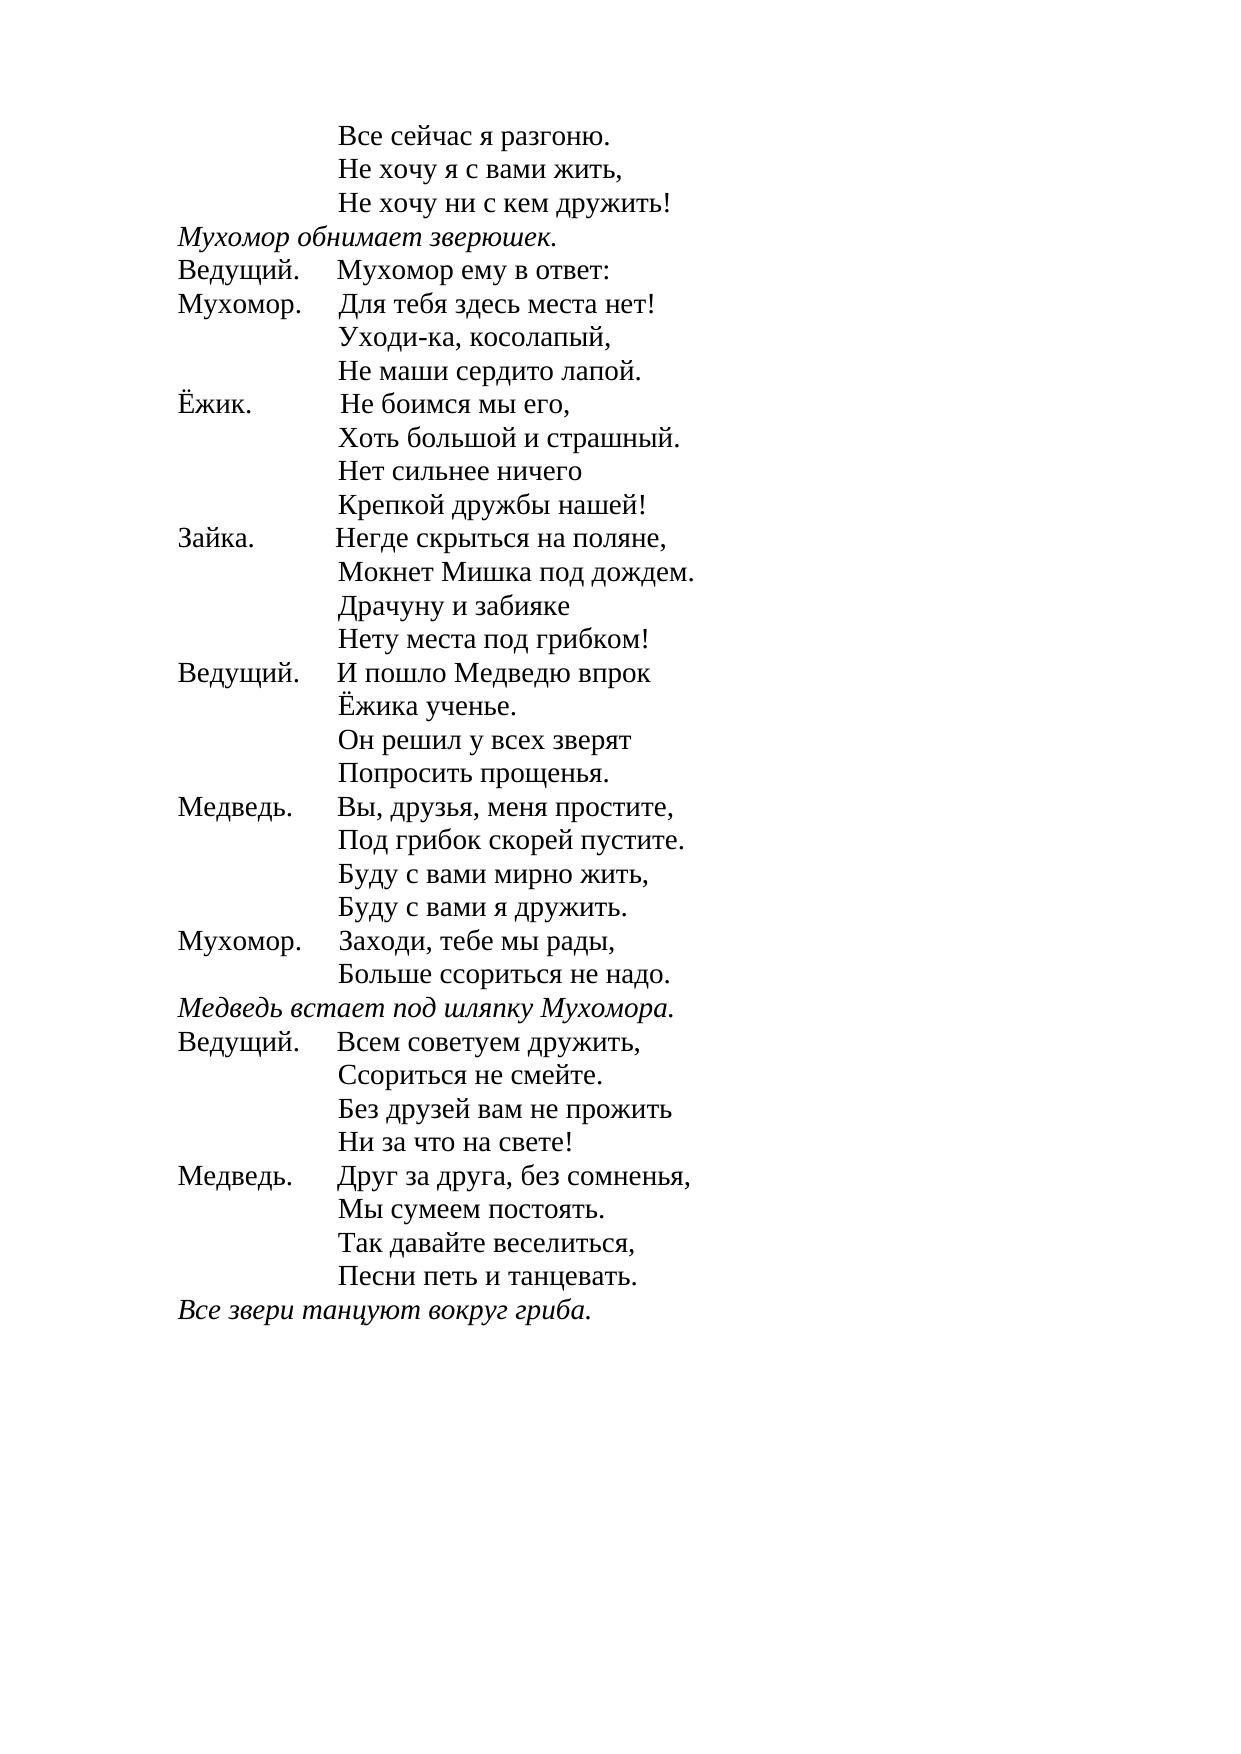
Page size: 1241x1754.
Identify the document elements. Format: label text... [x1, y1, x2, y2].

text Медведь. Друг за друга, без сомненья, [177, 1158, 1152, 1191]
text Не хочу ни с кем дружить! [177, 185, 1152, 219]
text Ёжика ученье. [177, 688, 1152, 722]
text Так давайте веселиться, [177, 1225, 1152, 1258]
text Хоть большой и страшный. [177, 420, 1152, 453]
text Мы сумеем постоять. [177, 1191, 1152, 1225]
text Все звери танцуют вокруг гриба. [177, 1292, 1152, 1326]
text Песни петь и танцевать. [177, 1258, 1152, 1292]
text Мухомор. Для тебя здесь места нет! [177, 286, 1152, 319]
text Все сейчас я разгоню. [177, 118, 1152, 152]
text Драчуну и забияке [177, 588, 1152, 621]
text Зайка. Негде скрыться на поляне, [177, 521, 1152, 554]
text Буду с вами я дружить. [177, 889, 1152, 923]
text Попросить прощенья. [177, 755, 1152, 789]
text Ведущий. И пошло Медведю впрок [177, 655, 1152, 688]
text Не хочу я с вами жить, [177, 152, 1152, 185]
text Под грибок скорей пустите. [177, 822, 1152, 856]
text Нету места под грибком! [177, 621, 1152, 655]
text Он решил у всех зверят [177, 722, 1152, 755]
text Мухомор. Заходи, тебе мы рады, [177, 923, 1152, 957]
text Ссориться не смейте. [177, 1057, 1152, 1091]
text Не маши сердито лапой. [177, 353, 1152, 386]
text Уходи-ка, косолапый, [177, 319, 1152, 353]
text Медведь. Вы, друзья, меня простите, [177, 789, 1152, 822]
text Буду с вами мирно жить, [177, 856, 1152, 889]
text Ведущий. Всем советуем дружить, [177, 1024, 1152, 1057]
text Нет сильнее ничего [177, 453, 1152, 487]
text Ни за что на свете! [177, 1124, 1152, 1158]
text Мухомор обнимает зверюшек. [177, 219, 1152, 252]
text Без друзей вам не прожить [177, 1091, 1152, 1124]
text Мокнет Мишка под дождем. [177, 554, 1152, 588]
text Ёжик. Не боимся мы его, [177, 386, 1152, 420]
text Медведь встает под шляпку Мухомора. [177, 990, 1152, 1024]
text Крепкой дружбы нашей! [177, 487, 1152, 521]
text Ведущий. Мухомор ему в ответ: [177, 252, 1152, 286]
text Больше ссориться не надо. [177, 957, 1152, 990]
